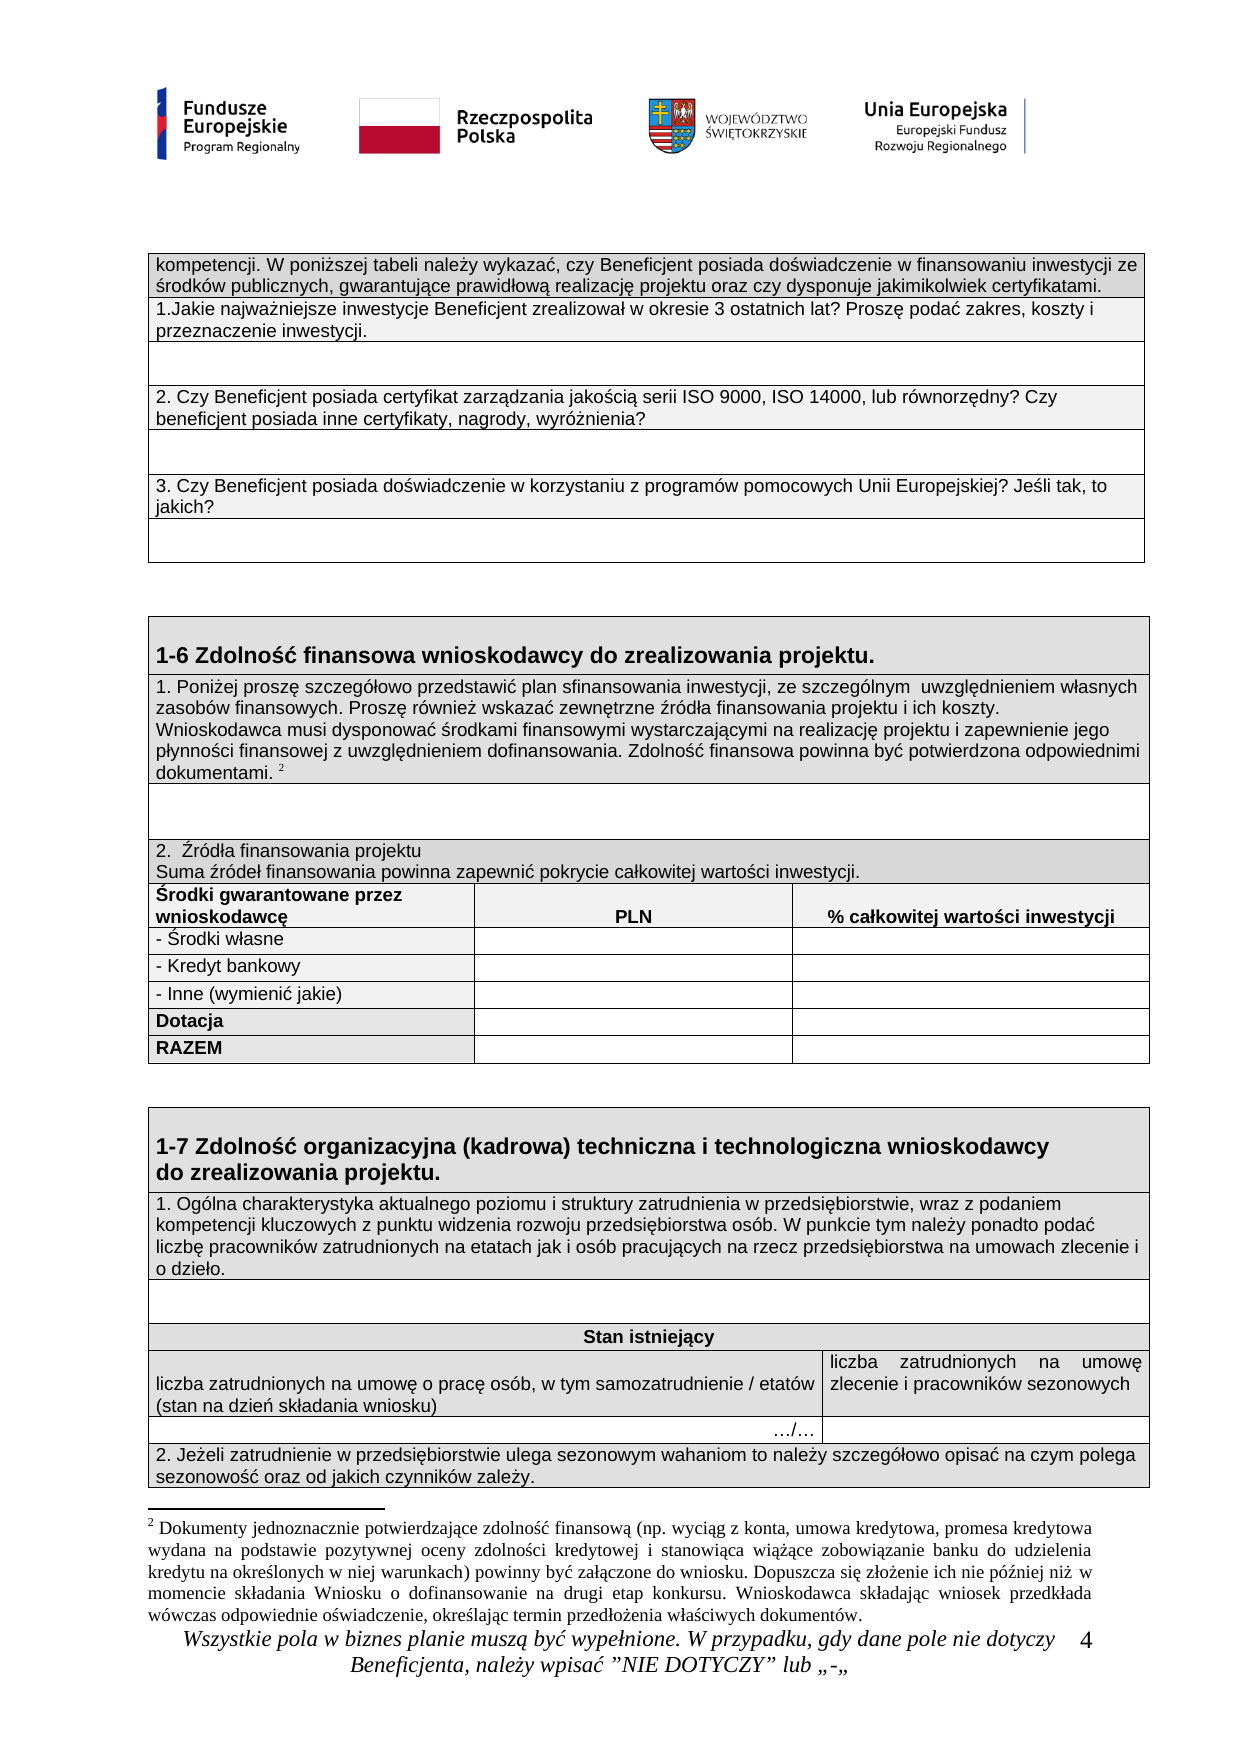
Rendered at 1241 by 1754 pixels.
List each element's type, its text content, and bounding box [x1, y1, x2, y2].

table_cell [475, 982, 792, 1008]
table_cell Stan istniejący [149, 1324, 1149, 1350]
table_cell RAZEM [149, 1036, 474, 1062]
table_cell [793, 1009, 1149, 1035]
table_cell 3. Czy Beneficjent posiada doświadczenie w korzystaniu z programów pomocowych Unii Europejskiej? Jeśli tak, to jakich? [149, 475, 1144, 518]
table_cell [823, 1417, 1149, 1443]
table_cell [149, 784, 1149, 839]
table_header 1-6 Zdolność finansowa wnioskodawcy do zrealizowania projektu. [149, 617, 1149, 674]
table_cell - Środki własne [149, 928, 474, 954]
table_cell [149, 430, 1144, 473]
table_cell Środki gwarantowane przez wnioskodawcę [149, 884, 474, 927]
table_cell [149, 1280, 1149, 1323]
table_cell liczba zatrudnionych na umowę zlecenie i pracowników sezonowych [823, 1351, 1149, 1416]
table_cell [475, 1036, 792, 1062]
table_cell [475, 1009, 792, 1035]
table_cell Dotacja [149, 1009, 474, 1035]
picture [157, 87, 300, 160]
table_cell % całkowitej wartości inwestycji [793, 884, 1149, 927]
picture [865, 87, 1026, 160]
table_cell 1.Jakie najważniejsze inwestycje Beneficjent zrealizował w okresie 3 ostatnich lat? Proszę podać zakres, koszty i przeznaczenie inwestycji. [149, 298, 1144, 341]
table_cell [475, 928, 792, 954]
table_cell liczba zatrudnionych na umowę o pracę osób, w tym samozatrudnienie / etatów (stan na dzień składania wniosku) [149, 1351, 822, 1416]
table_cell 1. Poniżej proszę szczegółowo przedstawić plan sfinansowania inwestycji, ze szczególnym uwzględnieniem własnych zasobów finansowych. Proszę również wskazać zewnętrzne źródła finansowania projektu i ich koszty. Wnioskodawca musi dysponować środkami finansowymi wystarczającymi na realizację projektu i zapewnienie jego płynności finansowej z uwzględnieniem dofinansowania. Zdolność finansowa powinna być potwierdzona odpowiednimi dokumentami. [149, 675, 1149, 783]
picture [359, 87, 592, 160]
table_cell …/… [149, 1417, 822, 1443]
picture [648, 87, 807, 160]
table_cell [149, 519, 1144, 562]
table_cell [475, 955, 792, 981]
table_cell [793, 982, 1149, 1008]
table_cell [793, 1036, 1149, 1062]
table_cell 2. Źródła finansowania projektu Suma źródeł finansowania powinna zapewnić pokrycie całkowitej wartości inwestycji. [149, 840, 1149, 883]
table_cell PLN [475, 884, 792, 927]
table_cell - Kredyt bankowy [149, 955, 474, 981]
table_cell 2. Jeżeli zatrudnienie w przedsiębiorstwie ulega sezonowym wahaniom to należy szczegółowo opisać na czym polega sezonowość oraz od jakich czynników zależy. [149, 1444, 1149, 1487]
table_cell 2. Czy Beneficjent posiada certyfikat zarządzania jakością serii ISO 9000, ISO 14000, lub równorzędny? Czy beneficjent posiada inne certyfikaty, nagrody, wyróżnienia? [149, 386, 1144, 429]
table_cell - Inne (wymienić jakie) [149, 982, 474, 1008]
table_cell [793, 955, 1149, 981]
table_cell [149, 342, 1144, 385]
table_header 1-7 Zdolność organizacyjna (kadrowa) techniczna i technologiczna wnioskodawcy do zrealizowania projektu. [149, 1108, 1149, 1192]
table_cell 1. Ogólna charakterystyka aktualnego poziomu i struktury zatrudnienia w przedsiębiorstwie, wraz z podaniem kompetencji kluczowych z punktu widzenia rozwoju przedsiębiorstwa osób. W punkcie tym należy ponadto podać liczbę pracowników zatrudnionych na etatach jak i osób pracujących na rzecz przedsiębiorstwa na umowach zlecenie i o dzieło. [149, 1193, 1149, 1279]
table_cell [793, 928, 1149, 954]
